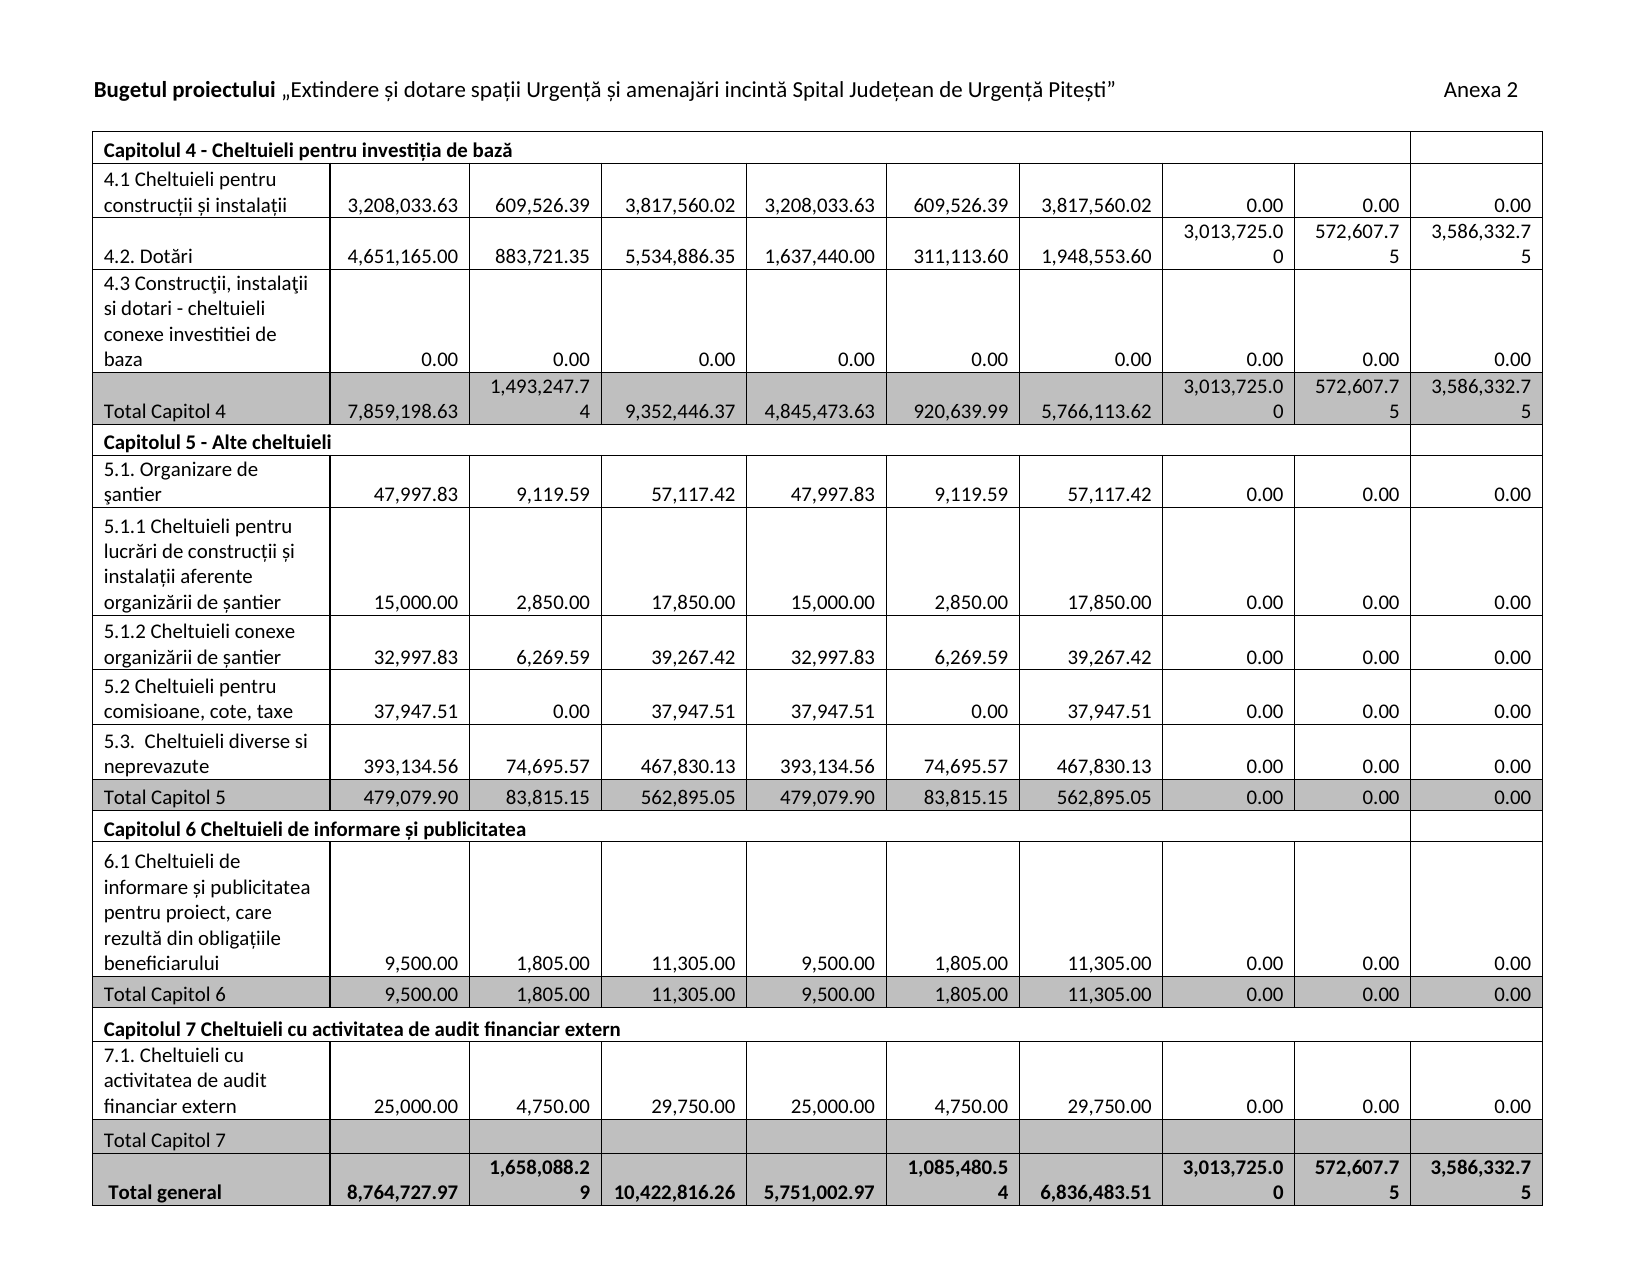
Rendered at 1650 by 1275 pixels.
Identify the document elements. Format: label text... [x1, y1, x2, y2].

table_cell 0.00 [1295, 670, 1410, 724]
table_cell 0.00 [470, 670, 601, 724]
table_cell 393,134.56 [747, 725, 886, 779]
table_cell 11,305.00 [602, 977, 746, 1007]
table_cell 0.00 [331, 270, 469, 372]
table_cell 11,305.00 [602, 842, 746, 976]
table_cell 47,997.83 [331, 456, 469, 507]
table_cell 0.00 [1411, 1042, 1542, 1118]
table_cell 25,000.00 [747, 1042, 886, 1118]
table_cell 609,526.39 [887, 164, 1019, 217]
table_cell 0.00 [747, 270, 886, 372]
table_cell 3,586,332.75 [1411, 373, 1542, 424]
table_cell 3,208,033.63 [331, 164, 469, 217]
table_cell [1295, 1120, 1410, 1153]
table_cell 17,850.00 [1020, 508, 1162, 614]
table_cell 11,305.00 [1020, 842, 1162, 976]
table_cell 37,947.51 [331, 670, 469, 724]
table_cell [1411, 425, 1542, 455]
table_cell 1,805.00 [887, 842, 1019, 976]
table_cell 479,079.90 [747, 780, 886, 810]
table_cell 6.1 Cheltuieli de informare și publicitatea pentru proiect, care rezultă din obligațiile beneficiarului [93, 842, 329, 976]
table_cell 4.2. Dotări [93, 218, 329, 269]
table_cell 0.00 [1163, 164, 1294, 217]
table_cell 0.00 [1163, 725, 1294, 779]
table_cell 2,850.00 [470, 508, 601, 614]
table_cell [1163, 1120, 1294, 1153]
table_cell 3,208,033.63 [747, 164, 886, 217]
table_cell Capitolul 6 Cheltuieli de informare și publicitatea [93, 811, 1410, 841]
table_cell 74,695.57 [470, 725, 601, 779]
table_cell 1,805.00 [470, 842, 601, 976]
table_cell 4.1 Cheltuieli pentru construcții și instalații [93, 164, 329, 217]
table_cell 32,997.83 [747, 616, 886, 669]
table_cell 83,815.15 [887, 780, 1019, 810]
table_cell [1411, 132, 1542, 162]
table_cell 57,117.42 [1020, 456, 1162, 507]
table_cell 3,013,725.00 [1163, 373, 1294, 424]
table_cell 5.1. Organizare de şantier [93, 456, 329, 507]
table_cell 572,607.75 [1295, 373, 1410, 424]
table_cell 0.00 [1295, 164, 1410, 217]
table_cell 39,267.42 [1020, 616, 1162, 669]
table_cell 37,947.51 [747, 670, 886, 724]
table_cell 562,895.05 [602, 780, 746, 810]
table_cell 0.00 [1411, 270, 1542, 372]
table_cell 3,586,332.75 [1411, 218, 1542, 269]
table_cell 1,658,088.29 [470, 1154, 601, 1205]
table_cell 7.1. Cheltuieli cu activitatea de audit financiar extern [93, 1042, 329, 1118]
table_cell 0.00 [1295, 977, 1410, 1007]
table_cell 0.00 [1411, 508, 1542, 614]
table_cell Capitolul 7 Cheltuieli cu activitatea de audit financiar extern [93, 1008, 1542, 1041]
table_cell 0.00 [1295, 780, 1410, 810]
table_cell 9,500.00 [331, 842, 469, 976]
table_cell 0.00 [1295, 456, 1410, 507]
table_cell 5.2 Cheltuieli pentru comisioane, cote, taxe [93, 670, 329, 724]
table_cell 9,500.00 [747, 842, 886, 976]
table_cell 5.1.1 Cheltuieli pentru lucrări de construcții și instalații aferente organizării de șantier [93, 508, 329, 614]
table_cell [747, 1120, 886, 1153]
table_cell 0.00 [1295, 270, 1410, 372]
table_cell 4,845,473.63 [747, 373, 886, 424]
table_cell 467,830.13 [1020, 725, 1162, 779]
table_cell 74,695.57 [887, 725, 1019, 779]
table_cell Total Capitol 7 [93, 1120, 329, 1153]
table_cell 2,850.00 [887, 508, 1019, 614]
table_cell [331, 1120, 469, 1153]
table_cell 37,947.51 [602, 670, 746, 724]
table_cell 5.1.2 Cheltuieli conexe organizării de șantier [93, 616, 329, 669]
table_cell 479,079.90 [331, 780, 469, 810]
table_cell 6,269.59 [470, 616, 601, 669]
table_cell 0.00 [1411, 842, 1542, 976]
table_cell 0.00 [1163, 670, 1294, 724]
table_cell 0.00 [1411, 725, 1542, 779]
table_cell 9,119.59 [887, 456, 1019, 507]
table_cell 3,817,560.02 [1020, 164, 1162, 217]
table_cell 15,000.00 [747, 508, 886, 614]
table_cell 3,817,560.02 [602, 164, 746, 217]
table_cell 0.00 [887, 270, 1019, 372]
table_cell 0.00 [1411, 616, 1542, 669]
table_cell 0.00 [1020, 270, 1162, 372]
table_cell 0.00 [1295, 725, 1410, 779]
table_cell 0.00 [1295, 1042, 1410, 1118]
table_cell 32,997.83 [331, 616, 469, 669]
table_cell Total Capitol 6 [93, 977, 329, 1007]
table_cell 10,422,816.26 [602, 1154, 746, 1205]
table_cell 37,947.51 [1020, 670, 1162, 724]
table_cell 0.00 [1163, 508, 1294, 614]
table_cell 0.00 [1411, 670, 1542, 724]
table_cell 0.00 [1295, 616, 1410, 669]
table_cell 0.00 [1163, 977, 1294, 1007]
table_cell 1,637,440.00 [747, 218, 886, 269]
table_cell 5,751,002.97 [747, 1154, 886, 1205]
table_cell 562,895.05 [1020, 780, 1162, 810]
table_cell 3,013,725.00 [1163, 218, 1294, 269]
table_cell 1,805.00 [470, 977, 601, 1007]
table_cell 8,764,727.97 [331, 1154, 469, 1205]
table_cell 0.00 [602, 270, 746, 372]
table_cell 0.00 [1295, 508, 1410, 614]
table_cell 0.00 [470, 270, 601, 372]
table_cell 4,750.00 [887, 1042, 1019, 1118]
table_cell 1,085,480.54 [887, 1154, 1019, 1205]
table_cell [602, 1120, 746, 1153]
table_cell Total general [93, 1154, 329, 1205]
table_cell 17,850.00 [602, 508, 746, 614]
table_cell 9,500.00 [747, 977, 886, 1007]
table_cell 0.00 [1411, 780, 1542, 810]
table_cell 29,750.00 [602, 1042, 746, 1118]
table_cell 0.00 [1295, 842, 1410, 976]
table_cell [887, 1120, 1019, 1153]
table_cell 0.00 [887, 670, 1019, 724]
table_cell 5,534,886.35 [602, 218, 746, 269]
table_cell 9,119.59 [470, 456, 601, 507]
table_cell 0.00 [1411, 456, 1542, 507]
table_cell 0.00 [1163, 1042, 1294, 1118]
table_cell 39,267.42 [602, 616, 746, 669]
table_cell [470, 1120, 601, 1153]
table_cell [1411, 1120, 1542, 1153]
table_cell 25,000.00 [331, 1042, 469, 1118]
table_cell 0.00 [1163, 842, 1294, 976]
table_cell 572,607.75 [1295, 218, 1410, 269]
table_cell 6,269.59 [887, 616, 1019, 669]
table_cell 3,586,332.75 [1411, 1154, 1542, 1205]
table_cell Total Capitol 5 [93, 780, 329, 810]
table_cell 5.3. Cheltuieli diverse si neprevazute [93, 725, 329, 779]
table_cell Capitolul 5 - Alte cheltuieli [93, 425, 1410, 455]
table_cell 920,639.99 [887, 373, 1019, 424]
table_cell 0.00 [1163, 780, 1294, 810]
table_cell 0.00 [1163, 270, 1294, 372]
table_cell 7,859,198.63 [331, 373, 469, 424]
table_cell 11,305.00 [1020, 977, 1162, 1007]
table_cell 6,836,483.51 [1020, 1154, 1162, 1205]
table_cell 83,815.15 [470, 780, 601, 810]
table_cell 4,651,165.00 [331, 218, 469, 269]
table_cell 0.00 [1411, 164, 1542, 217]
table_cell 311,113.60 [887, 218, 1019, 269]
table_cell 47,997.83 [747, 456, 886, 507]
table_cell 57,117.42 [602, 456, 746, 507]
table_cell 467,830.13 [602, 725, 746, 779]
table_cell 15,000.00 [331, 508, 469, 614]
table_cell 393,134.56 [331, 725, 469, 779]
table_cell 0.00 [1163, 616, 1294, 669]
table_cell 0.00 [1411, 977, 1542, 1007]
table_cell 883,721.35 [470, 218, 601, 269]
table_cell [1020, 1120, 1162, 1153]
table_cell Total Capitol 4 [93, 373, 329, 424]
table_cell 609,526.39 [470, 164, 601, 217]
table_cell 1,948,553.60 [1020, 218, 1162, 269]
table_cell 1,805.00 [887, 977, 1019, 1007]
table_cell Capitolul 4 - Cheltuieli pentru investiția de bază [93, 132, 1410, 162]
table_cell 4,750.00 [470, 1042, 601, 1118]
table_cell [1411, 811, 1542, 841]
table_cell 9,352,446.37 [602, 373, 746, 424]
table_cell 29,750.00 [1020, 1042, 1162, 1118]
table_cell 5,766,113.62 [1020, 373, 1162, 424]
table_cell 572,607.75 [1295, 1154, 1410, 1205]
table_cell 1,493,247.74 [470, 373, 601, 424]
table_cell 0.00 [1163, 456, 1294, 507]
table_cell 4.3 Construcţii, instalaţii si dotari - cheltuieli conexe investitiei de baza [93, 270, 329, 372]
table_cell 3,013,725.00 [1163, 1154, 1294, 1205]
table_cell 9,500.00 [331, 977, 469, 1007]
